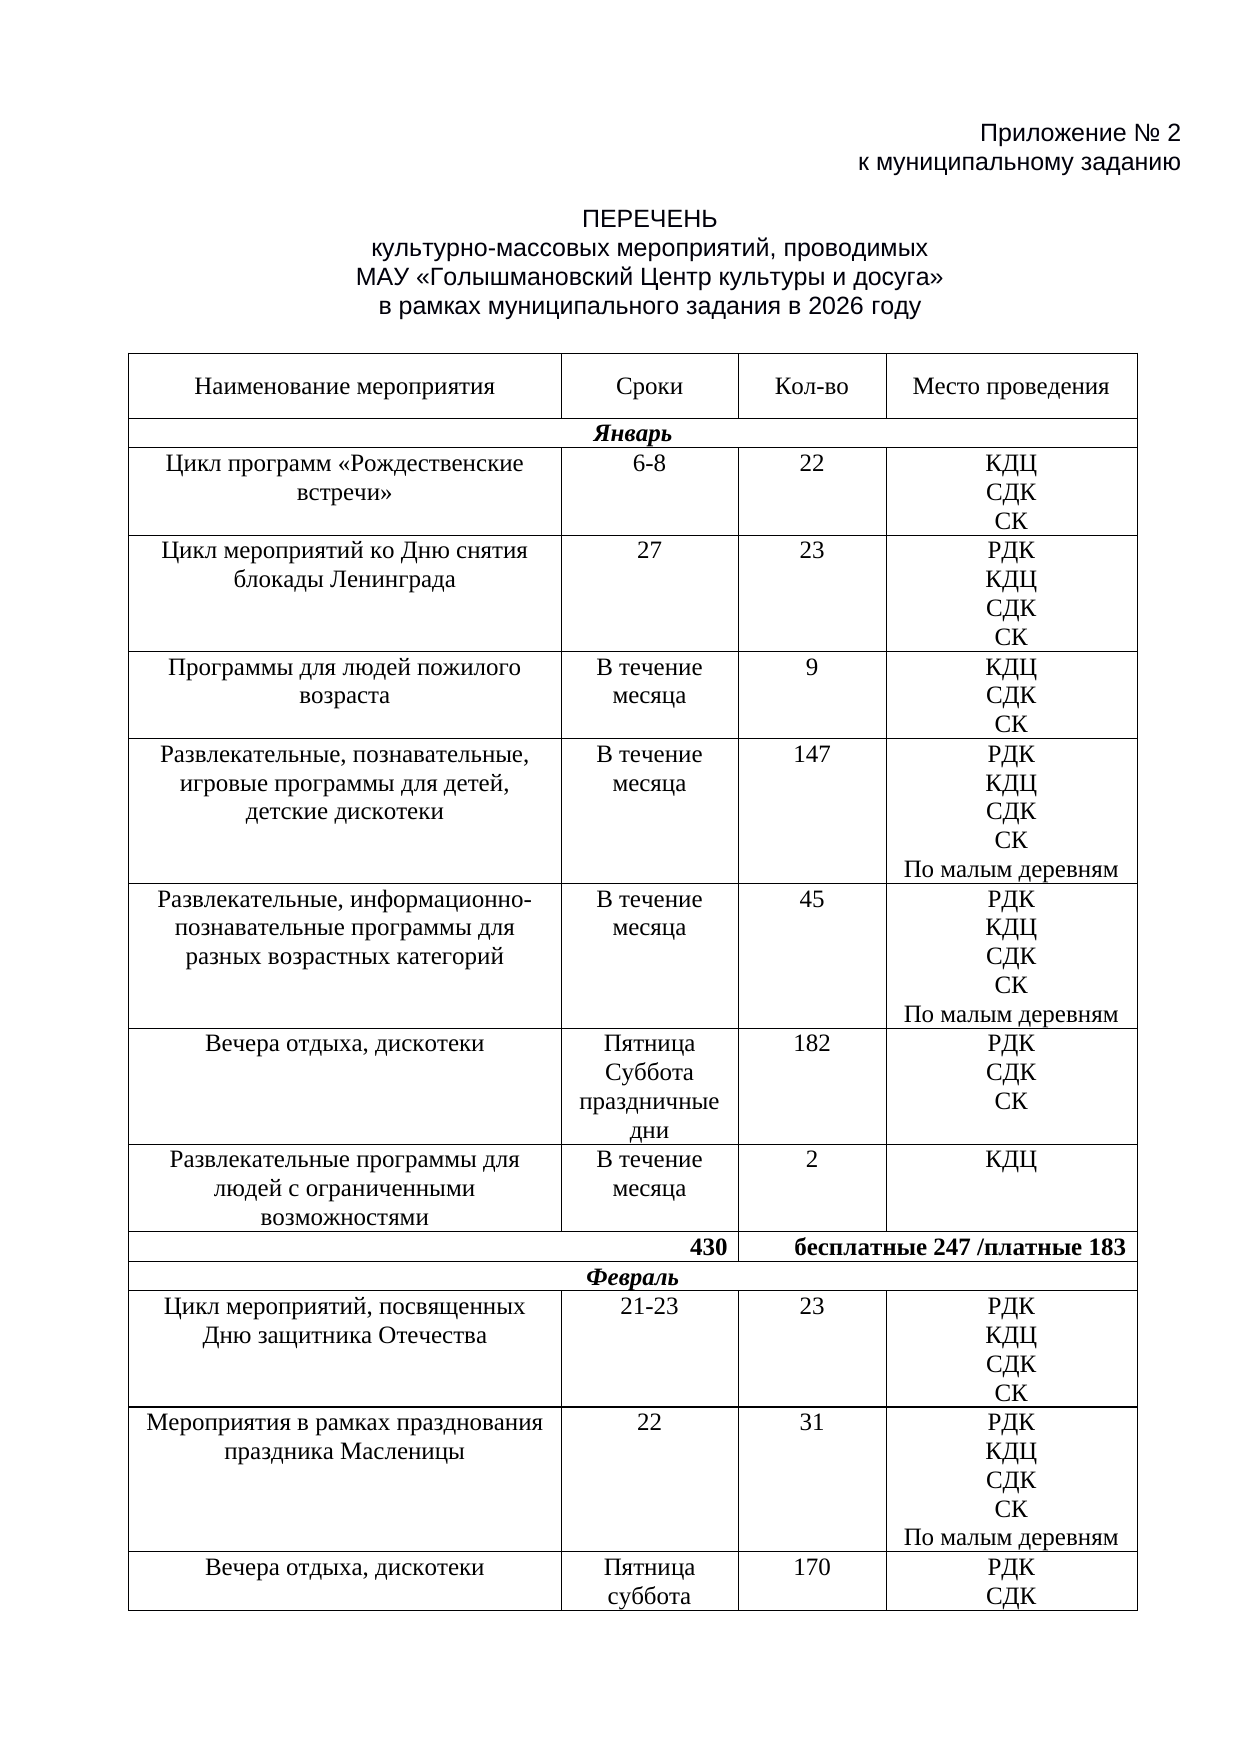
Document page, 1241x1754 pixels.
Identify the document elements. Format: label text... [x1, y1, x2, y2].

table_cell 2 [739, 1145, 886, 1231]
table_cell В течение месяца [562, 652, 738, 738]
table_cell 31 [739, 1408, 886, 1551]
text МАУ «Голышмановский Центр культуры и досуга» [118, 262, 1181, 291]
table_cell 23 [739, 1291, 886, 1406]
table_cell Цикл мероприятий, посвященных Дню защитника Отечества [129, 1291, 561, 1406]
table_cell 6-8 [562, 448, 738, 534]
table_cell Пятница Суббота праздничные дни [562, 1029, 738, 1143]
table_cell 170 [739, 1552, 886, 1610]
table_cell Февраль [129, 1262, 1137, 1290]
table_cell Вечера отдыха, дискотеки [129, 1029, 561, 1143]
table_cell 430 [129, 1232, 738, 1261]
table_cell 23 [739, 536, 886, 651]
table_cell Цикл программ «Рождественские встречи» [129, 448, 561, 534]
table_cell 147 [739, 739, 886, 883]
table_cell 9 [739, 652, 886, 738]
table_cell 45 [739, 884, 886, 1027]
text культурно-массовых мероприятий, проводимых [118, 233, 1181, 262]
table_cell В течение месяца [562, 1145, 738, 1231]
text к муниципальному заданию [118, 147, 1181, 176]
table_cell КДЦ СДК СК [887, 652, 1137, 738]
table_cell В течение месяца [562, 884, 738, 1027]
table_cell 22 [562, 1408, 738, 1551]
table_cell РДК СДК СК [887, 1552, 1137, 1610]
table_cell РДК СДК СК [887, 1029, 1137, 1143]
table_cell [562, 1552, 738, 1610]
text ПЕРЕЧЕНЬ [118, 204, 1181, 233]
table_cell бесплатные 247 /платные 183 [739, 1232, 1137, 1261]
table_cell 22 [739, 448, 886, 534]
table_cell 182 [739, 1029, 886, 1143]
table_header Сроки [562, 354, 738, 417]
table_header Кол-во [739, 354, 886, 417]
table_cell В течение месяца [562, 739, 738, 883]
table_cell Развлекательные программы для людей с ограниченными возможностями [129, 1145, 561, 1231]
table_header Место проведения [887, 354, 1137, 417]
table_cell Январь [129, 419, 1137, 447]
table_cell РДК КДЦ СДК СК [887, 536, 1137, 651]
table_cell 27 [562, 536, 738, 651]
text Приложение № 2 [118, 118, 1181, 147]
text в рамках муниципального задания в 2026 году [118, 291, 1181, 319]
table_cell 21-23 [562, 1291, 738, 1406]
table_cell Цикл мероприятий ко Дню снятия блокады Ленинграда [129, 536, 561, 651]
table_cell РДК КДЦ СДК СК По малым деревням [887, 739, 1137, 883]
table_header Наименование мероприятия [129, 354, 561, 417]
table_cell Мероприятия в рамках празднования праздника Масленицы [129, 1408, 561, 1551]
table_cell РДК КДЦ СДК СК По малым деревням [887, 1408, 1137, 1551]
table_cell Программы для людей пожилого возраста [129, 652, 561, 738]
table_cell КДЦ [887, 1145, 1137, 1231]
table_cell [129, 1552, 561, 1610]
table_cell Развлекательные, информационно-познавательные программы для разных возрастных категорий [129, 884, 561, 1027]
table_cell РДК КДЦ СДК СК [887, 1291, 1137, 1406]
table_cell РДК КДЦ СДК СК По малым деревням [887, 884, 1137, 1027]
table_cell Развлекательные, познавательные, игровые программы для детей, детские дискотеки [129, 739, 561, 883]
table_cell КДЦ СДК СК [887, 448, 1137, 534]
